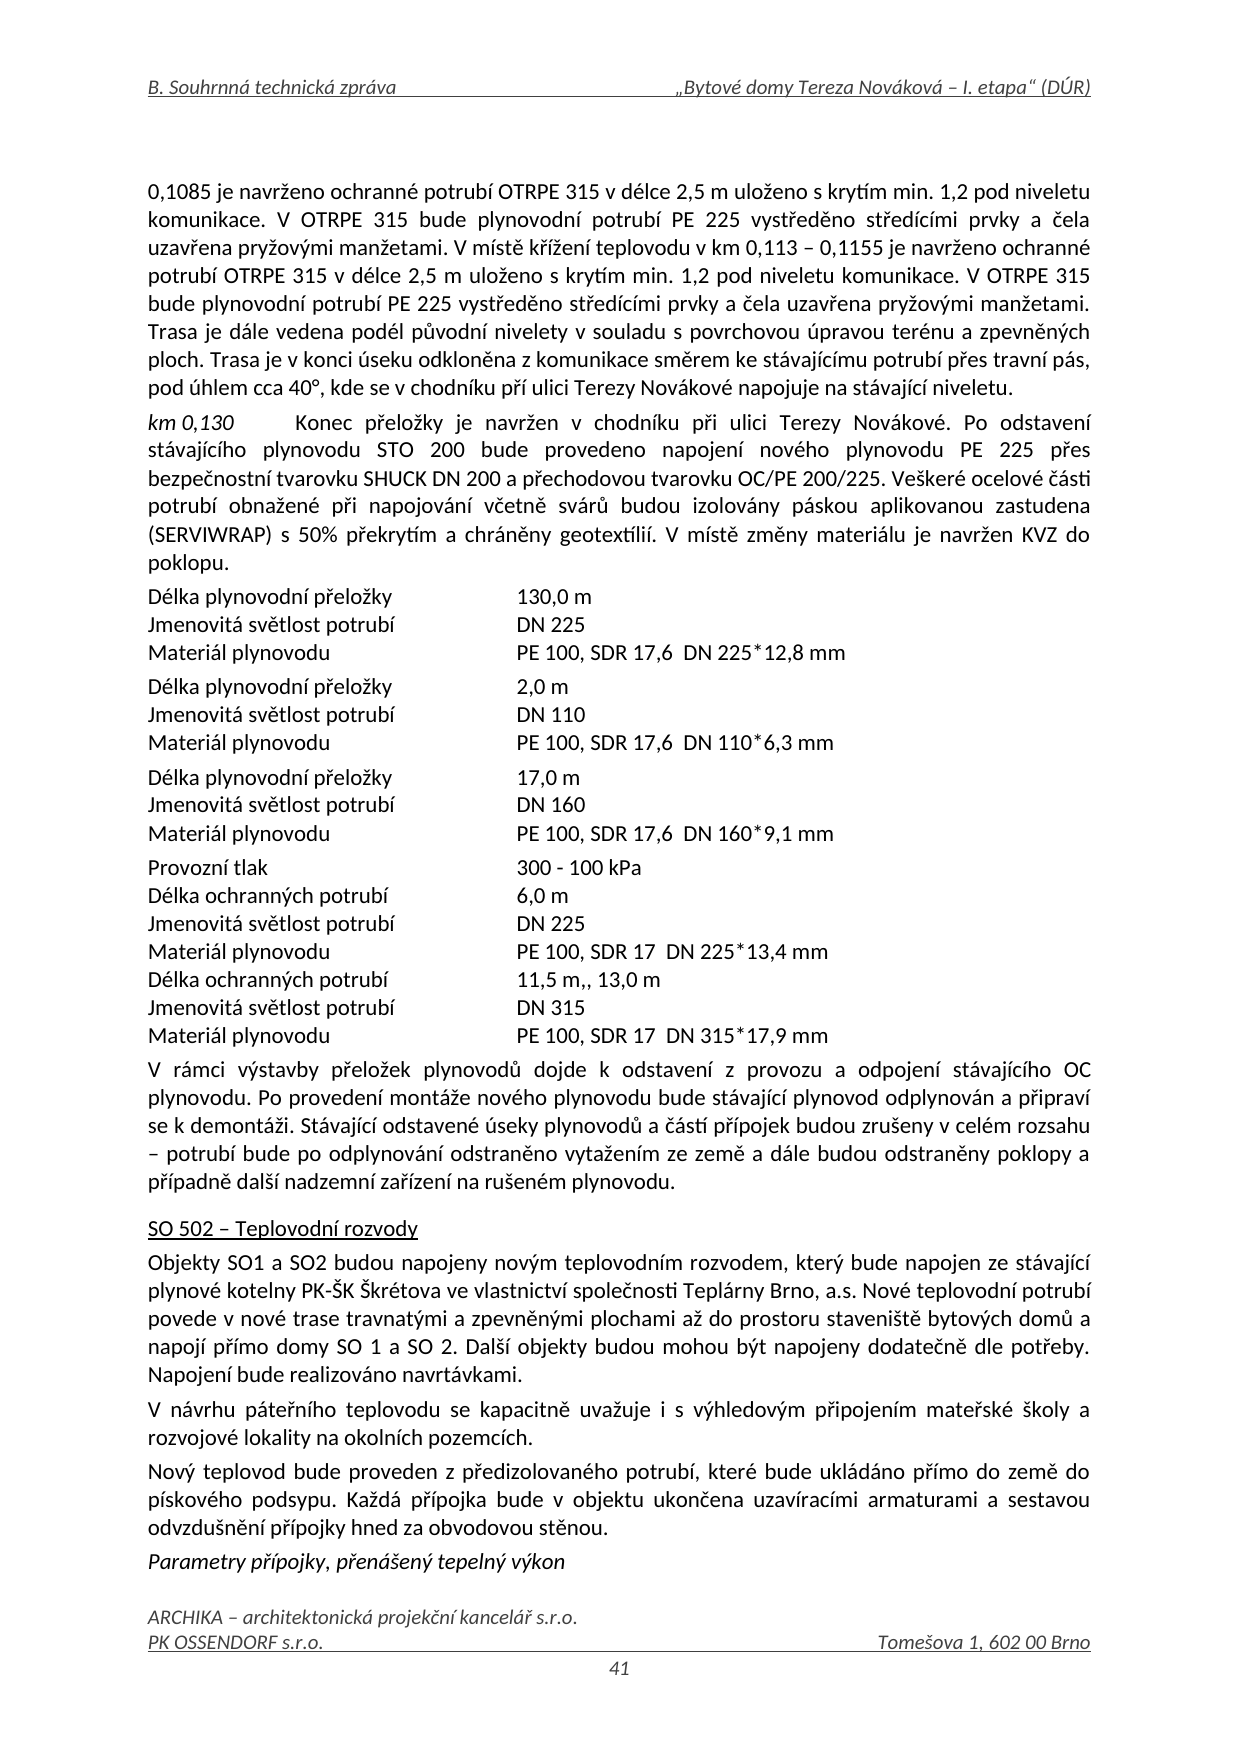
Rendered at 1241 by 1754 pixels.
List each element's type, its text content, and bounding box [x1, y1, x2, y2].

text Jmenovitá světlost potrubí DN 225 [148, 610, 1092, 638]
text Jmenovitá světlost potrubí DN 315 [148, 993, 1092, 1021]
text Materiál plynovodu PE 100, SDR 17,6 DN 160*9,1 mm [148, 819, 1092, 847]
text Materiál plynovodu PE 100, SDR 17,6 DN 110*6,3 mm [148, 728, 1092, 756]
text Parametry přípojky, přenášený tepelný výkon [148, 1547, 1092, 1575]
text Jmenovitá světlost potrubí DN 225 [148, 909, 1092, 937]
text V návrhu páteřního teplovodu se kapacitně uvažuje i s výhledovým připojením mateřské školy a rozvojové lokality na okolních pozemcích. [148, 1395, 1092, 1451]
text Objekty SO1 a SO2 budou napojeny novým teplovodním rozvodem, který bude napojen ze stávající plynové kotelny PK-ŠK Škrétova ve vlastnictví společnosti Teplárny Brno, a.s. Nové teplovodní potrubí povede v nové trase travnatými a zpevněnými plochami až do prostoru staveniště bytových domů a napojí přímo domy SO 1 a SO 2. Další objekty budou mohou být napojeny dodatečně dle potřeby. Napojení bude realizováno navrtávkami. [148, 1248, 1092, 1388]
text V rámci výstavby přeložek plynovodů dojde k odstavení z provozu a odpojení stávajícího OC plynovodu. Po provedení montáže nového plynovodu bude stávající plynovod odplynován a připraví se k demontáži. Stávající odstavené úseky plynovodů a částí přípojek budou zrušeny v celém rozsahu – potrubí bude po odplynování odstraněno vytažením ze země a dále budou odstraněny poklopy a případně další nadzemní zařízení na rušeném plynovodu. [148, 1055, 1092, 1195]
text Nový teplovod bude proveden z předizolovaného potrubí, které bude ukládáno přímo do země do pískového podsypu. Každá přípojka bude v objektu ukončena uzavíracími armaturami a sestavou odvzdušnění přípojky hned za obvodovou stěnou. [148, 1457, 1092, 1541]
text Délka ochranných potrubí 11,5 m,, 13,0 m [148, 965, 1092, 993]
text Délka ochranných potrubí 6,0 m [148, 881, 1092, 909]
text Provozní tlak 300 - 100 kPa [148, 853, 1092, 881]
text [148, 177, 1092, 401]
text SO 502 – Teplovodní rozvody [148, 1214, 1092, 1242]
text Délka plynovodní přeložky 17,0 m [148, 763, 1092, 791]
text Délka plynovodní přeložky 130,0 m [148, 582, 1092, 610]
text Materiál plynovodu PE 100, SDR 17 DN 315*17,9 mm [148, 1021, 1092, 1049]
text Materiál plynovodu PE 100, SDR 17,6 DN 225*12,8 mm [148, 638, 1092, 666]
text km 0,130 Konec přeložky je navržen v chodníku při ulici Terezy Novákové. Po odstavení stávajícího plynovodu STO 200 bude provedeno napojení nového plynovodu PE 225 přes bezpečnostní tvarovku SHUCK DN 200 a přechodovou tvarovku OC/PE 200/225. Veškeré ocelové části potrubí obnažené při napojování včetně svárů budou izolovány páskou aplikovanou zastudena (SERVIWRAP) s 50% překrytím a chráněny geotextílií. V místě změny materiálu je navržen KVZ do poklopu. [148, 408, 1092, 576]
text Délka plynovodní přeložky 2,0 m [148, 672, 1092, 700]
text Jmenovitá světlost potrubí DN 110 [148, 700, 1092, 728]
text Materiál plynovodu PE 100, SDR 17 DN 225*13,4 mm [148, 937, 1092, 965]
text Jmenovitá světlost potrubí DN 160 [148, 791, 1092, 819]
